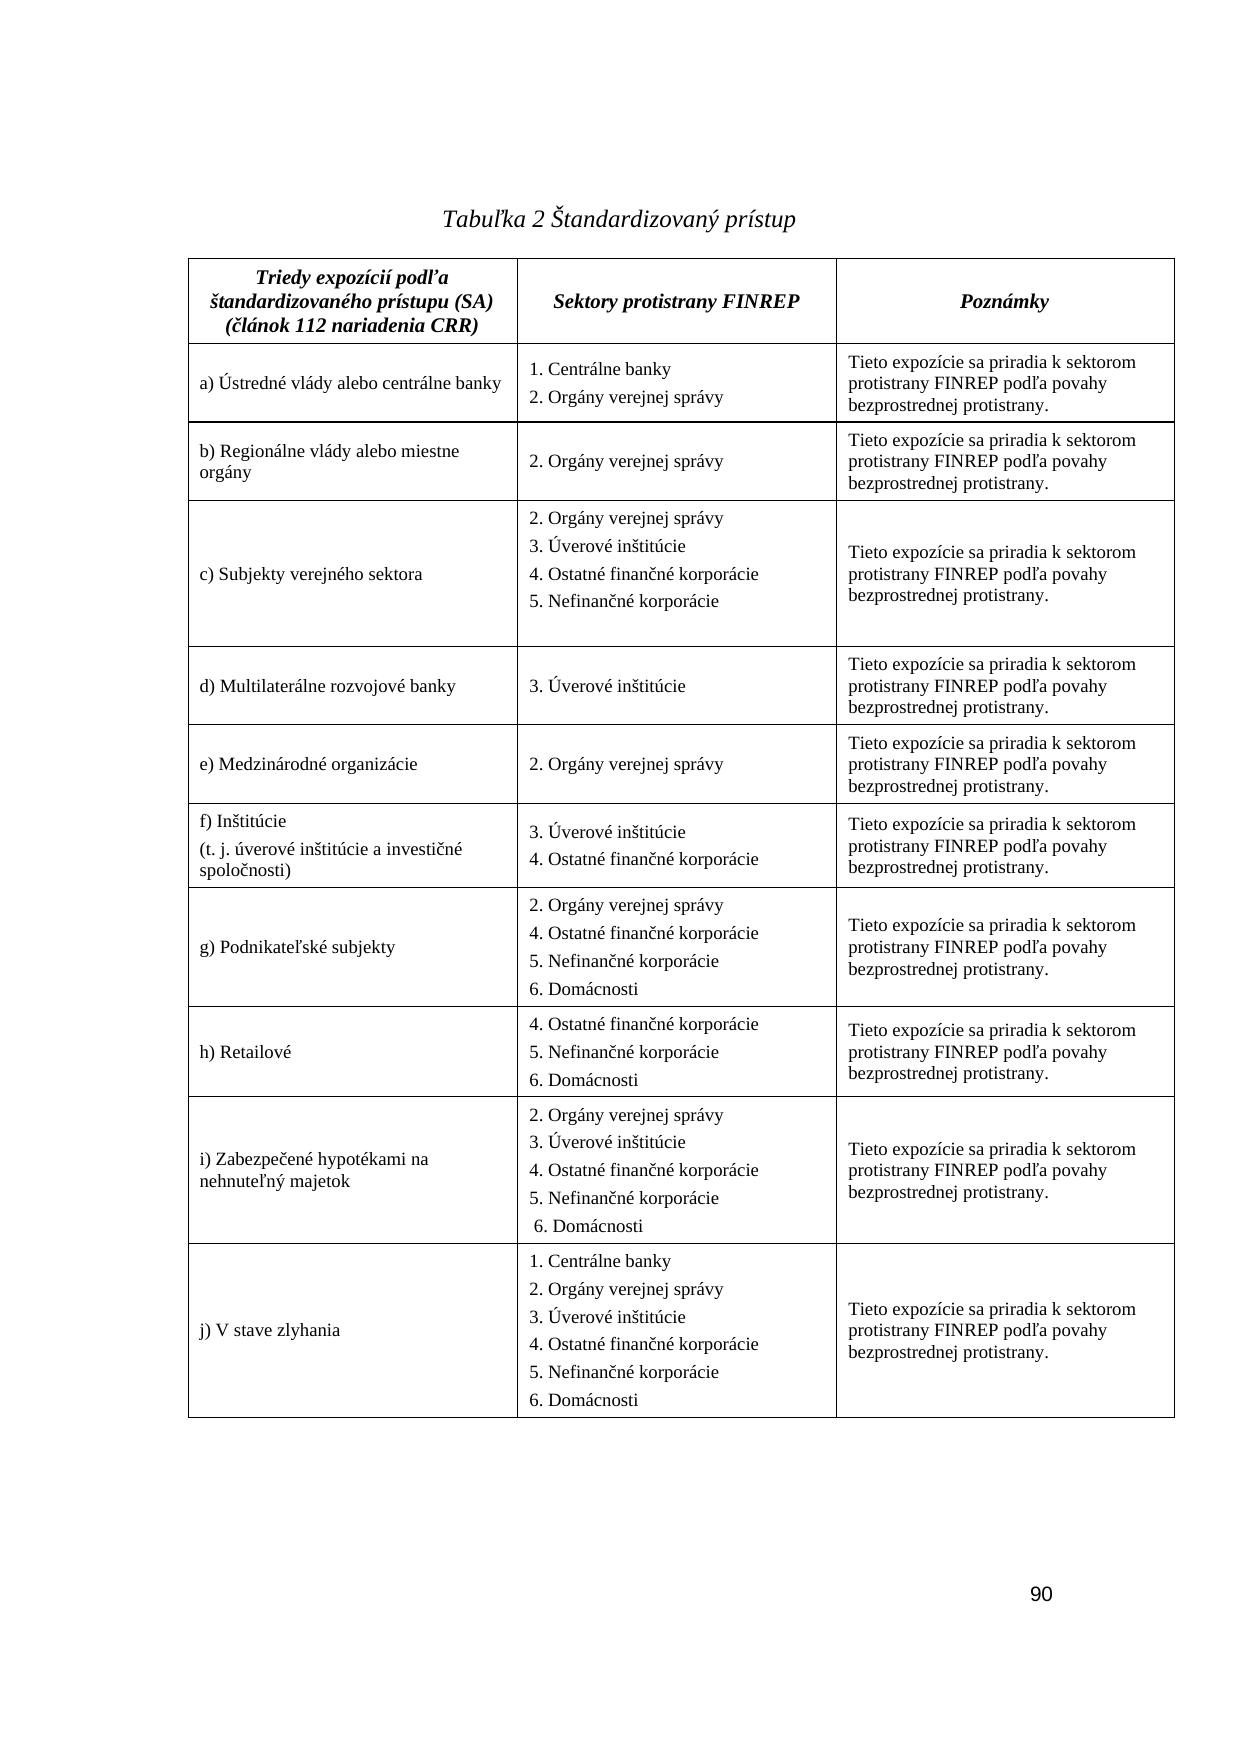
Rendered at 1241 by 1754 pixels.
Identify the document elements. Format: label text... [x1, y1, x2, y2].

table_cell Tieto expozície sa priradia k sektorom protistrany FINREP podľa povahy bezprostrednej protistrany. [837, 1007, 1174, 1096]
table_cell c) Subjekty verejného sektora [189, 501, 517, 646]
table_header Poznámky [837, 259, 1174, 343]
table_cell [518, 1244, 836, 1417]
table_cell f) Inštitúcie (t. j. úverové inštitúcie a investičné spoločnosti) [189, 804, 517, 887]
table_cell d) Multilaterálne rozvojové banky [189, 647, 517, 724]
table_cell Tieto expozície sa priradia k sektorom protistrany FINREP podľa povahy bezprostrednej protistrany. [837, 423, 1174, 500]
table_cell Tieto expozície sa priradia k sektorom protistrany FINREP podľa povahy bezprostrednej protistrany. [837, 804, 1174, 887]
table_cell Tieto expozície sa priradia k sektorom protistrany FINREP podľa povahy bezprostrednej protistrany. [837, 647, 1174, 724]
table_cell 2. Orgány verejnej správy [518, 423, 836, 500]
table_header Triedy expozícií podľa štandardizovaného prístupu (SA) (článok 112 nariadenia CRR) [189, 259, 517, 343]
table_cell Tieto expozície sa priradia k sektorom protistrany FINREP podľa povahy bezprostrednej protistrany. [837, 725, 1174, 802]
table_header Sektory protistrany FINREP [518, 259, 836, 343]
table_cell Tieto expozície sa priradia k sektorom protistrany FINREP podľa povahy bezprostrednej protistrany. [837, 888, 1174, 1006]
table_cell 3. Úverové inštitúcie 4. Ostatné finančné korporácie [518, 804, 836, 887]
table_cell 2. Orgány verejnej správy 3. Úverové inštitúcie 4. Ostatné finančné korporácie 5. Nefinančné korporácie [518, 501, 836, 646]
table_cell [837, 1244, 1174, 1417]
table_cell Tieto expozície sa priradia k sektorom protistrany FINREP podľa povahy bezprostrednej protistrany. [837, 344, 1174, 421]
table_cell a) Ústredné vlády alebo centrálne banky [189, 344, 517, 421]
table_cell 2. Orgány verejnej správy 4. Ostatné finančné korporácie 5. Nefinančné korporácie 6. Domácnosti [518, 888, 836, 1006]
table_cell g) Podnikateľské subjekty [189, 888, 517, 1006]
table_cell 3. Úverové inštitúcie [518, 647, 836, 724]
table_cell 1. Centrálne banky 2. Orgány verejnej správy [518, 344, 836, 421]
text Tabuľka 2 Štandardizovaný prístup [187, 204, 1053, 232]
table_cell b) Regionálne vlády alebo miestne orgány [189, 423, 517, 500]
table_cell j) V stave zlyhania [189, 1244, 517, 1417]
table_cell 2. Orgány verejnej správy 3. Úverové inštitúcie 4. Ostatné finančné korporácie 5. Nefinančné korporácie 6. Domácnosti [518, 1097, 836, 1243]
table_cell e) Medzinárodné organizácie [189, 725, 517, 802]
table_cell Tieto expozície sa priradia k sektorom protistrany FINREP podľa povahy bezprostrednej protistrany. [837, 501, 1174, 646]
table_cell 2. Orgány verejnej správy [518, 725, 836, 802]
table_cell 4. Ostatné finančné korporácie 5. Nefinančné korporácie 6. Domácnosti [518, 1007, 836, 1096]
table_cell Tieto expozície sa priradia k sektorom protistrany FINREP podľa povahy bezprostrednej protistrany. [837, 1097, 1174, 1243]
table_cell i) Zabezpečené hypotékami na nehnuteľný majetok [189, 1097, 517, 1243]
table_cell h) Retailové [189, 1007, 517, 1096]
